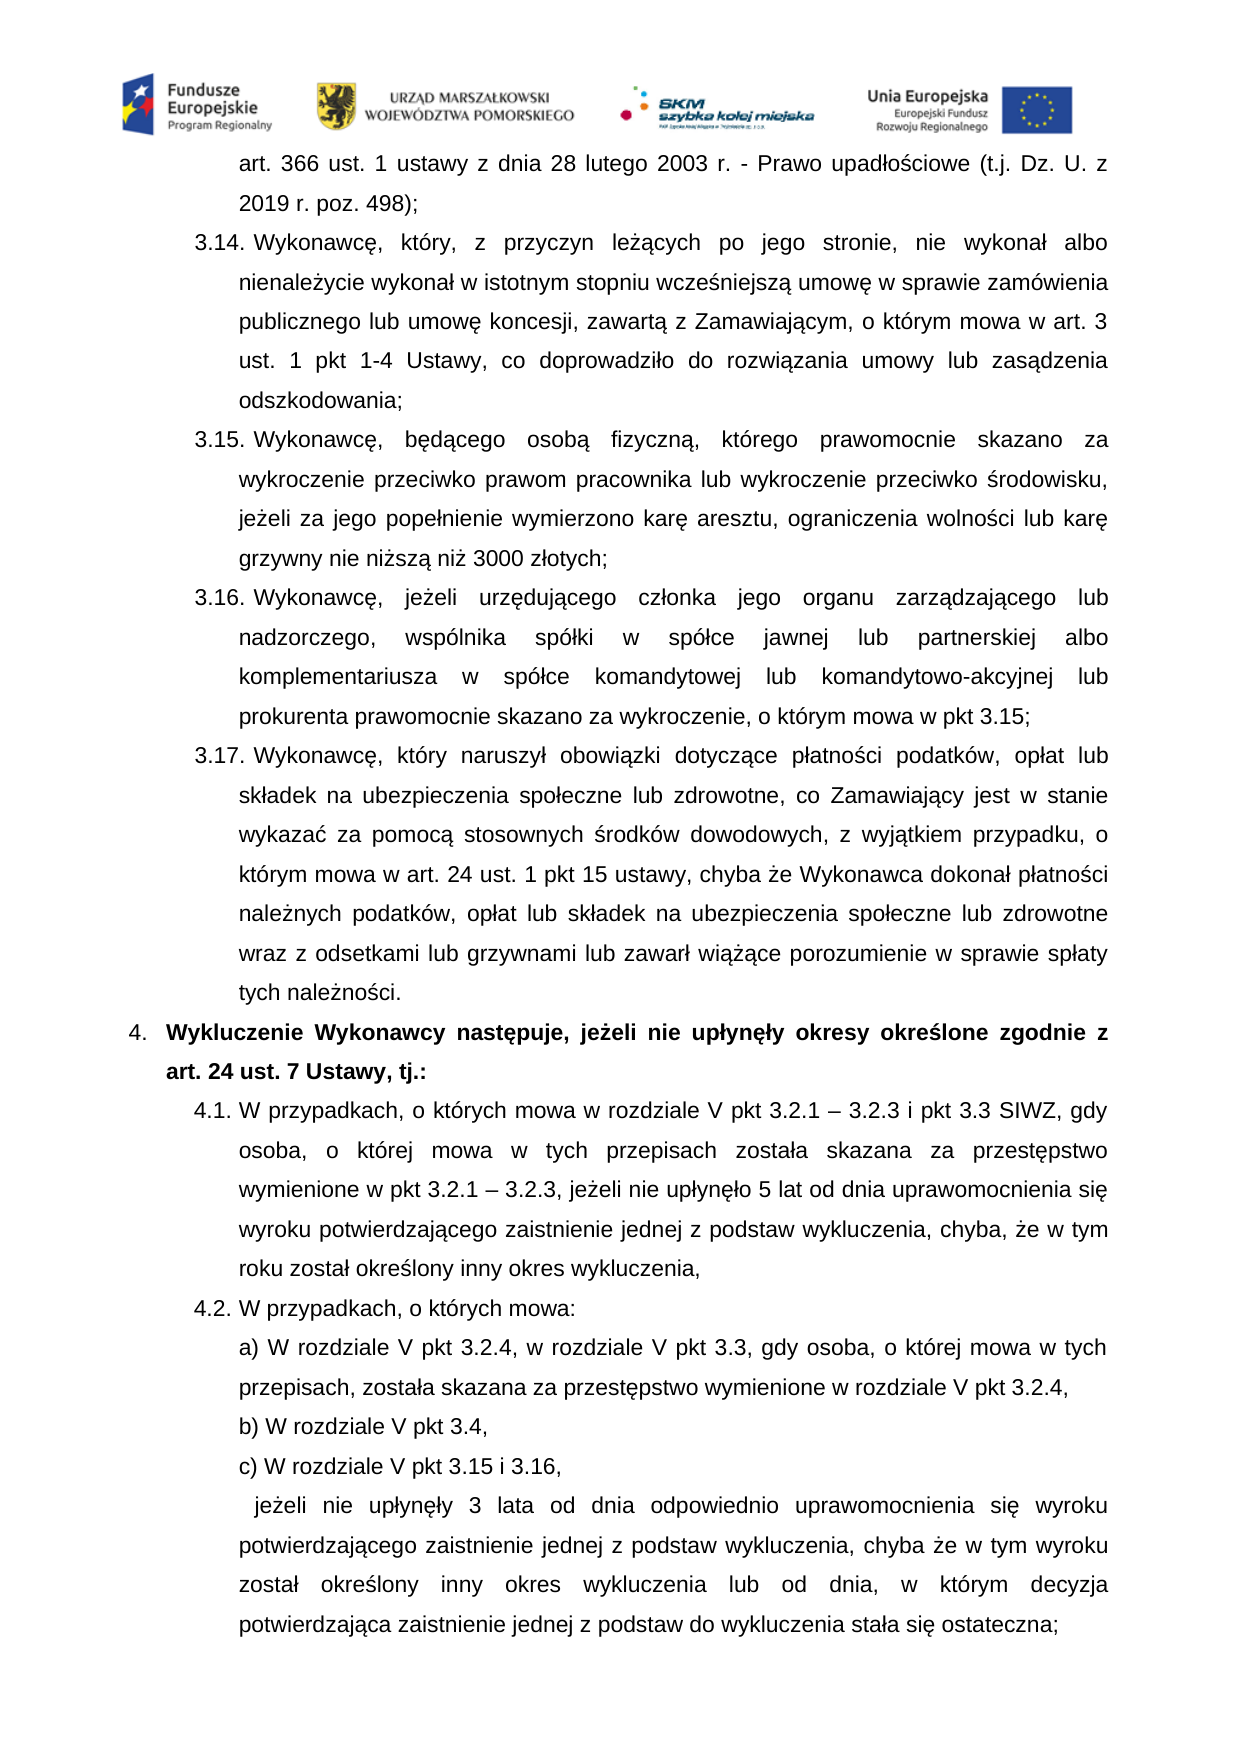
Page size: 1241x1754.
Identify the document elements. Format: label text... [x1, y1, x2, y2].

picture [113, 73, 1087, 150]
list Wykonawcę, który, z przyczyn leżących po jego stronie, nie wykonał albo nienależycie wykonał w istotnym stopniu wcześniejszą umowę w sprawie zamówienia publicznego lub umowę koncesji, zawartą z Zamawiającym, o którym mowa w art. 3 ust. 1 pkt 1-4 Ustawy, co doprowadziło do rozwiązania umowy lub zasądzenia odszkodowania; [194, 229, 1109, 413]
text b) W rozdziale V pkt 3.4, [238, 1413, 1109, 1440]
list W przypadkach, o których mowa: [193, 1295, 1109, 1321]
list W przypadkach, o których mowa w rozdziale V pkt 3.2.1 – 3.2.3 i pkt 3.3 SIWZ, gdy osoba, o której mowa w tych przepisach została skazana za przestępstwo wymienione w pkt 3.2.1 – 3.2.3, jeżeli nie upłynęło 5 lat od dnia uprawomocnienia się wyroku potwierdzającego zaistnienie jednej z podstaw wykluczenia, chyba, że w tym roku został określony inny okres wykluczenia, [193, 1097, 1109, 1282]
text c) W rozdziale V pkt 3.15 i 3.16, [238, 1453, 1109, 1479]
list Wykonawcę, który naruszył obowiązki dotyczące płatności podatków, opłat lub składek na ubezpieczenia społeczne lub zdrowotne, co Zamawiający jest w stanie wykazać za pomocą stosownych środków dowodowych, z wyjątkiem przypadku, o którym mowa w art. 24 ust. 1 pkt 15 ustawy, chyba że Wykonawca dokonał płatności należnych podatków, opłat lub składek na ubezpieczenia społeczne lub zdrowotne wraz z odsetkami lub grzywnami lub zawarł wiążące porozumienie w sprawie spłaty tych należności. [194, 742, 1109, 1005]
text a) W rozdziale V pkt 3.2.4, w rozdziale V pkt 3.3, gdy osoba, o której mowa w tych przepisach, została skazana za przestępstwo wymienione w rozdziale V pkt 3.2.4, [238, 1334, 1109, 1400]
text jeżeli nie upłynęły 3 lata od dnia odpowiednio uprawomocnienia się wyroku potwierdzającego zaistnienie jednej z podstaw wykluczenia, chyba że w tym wyroku został określony inny okres wykluczenia lub od dnia, w którym decyzja potwierdzająca zaistnienie jednej z podstaw do wykluczenia stała się ostateczna; [238, 1492, 1109, 1637]
list Wykluczenie Wykonawcy następuje, jeżeli nie upłynęły okresy określone zgodnie z art. 24 ust. 7 Ustawy, tj.: [128, 1018, 1109, 1084]
list Wykonawcę, jeżeli urzędującego członka jego organu zarządzającego lub nadzorczego, wspólnika spółki w spółce jawnej lub partnerskiej albo komplementariusza w spółce komandytowej lub komandytowo-akcyjnej lub prokurenta prawomocnie skazano za wykroczenie, o którym mowa w pkt 3.15; [194, 584, 1109, 729]
list Wykonawcę, będącego osobą fizyczną, którego prawomocnie skazano za wykroczenie przeciwko prawom pracownika lub wykroczenie przeciwko środowisku, jeżeli za jego popełnienie wymierzono karę aresztu, ograniczenia wolności lub karę grzywny nie niższą niż 3000 złotych; [194, 426, 1109, 571]
